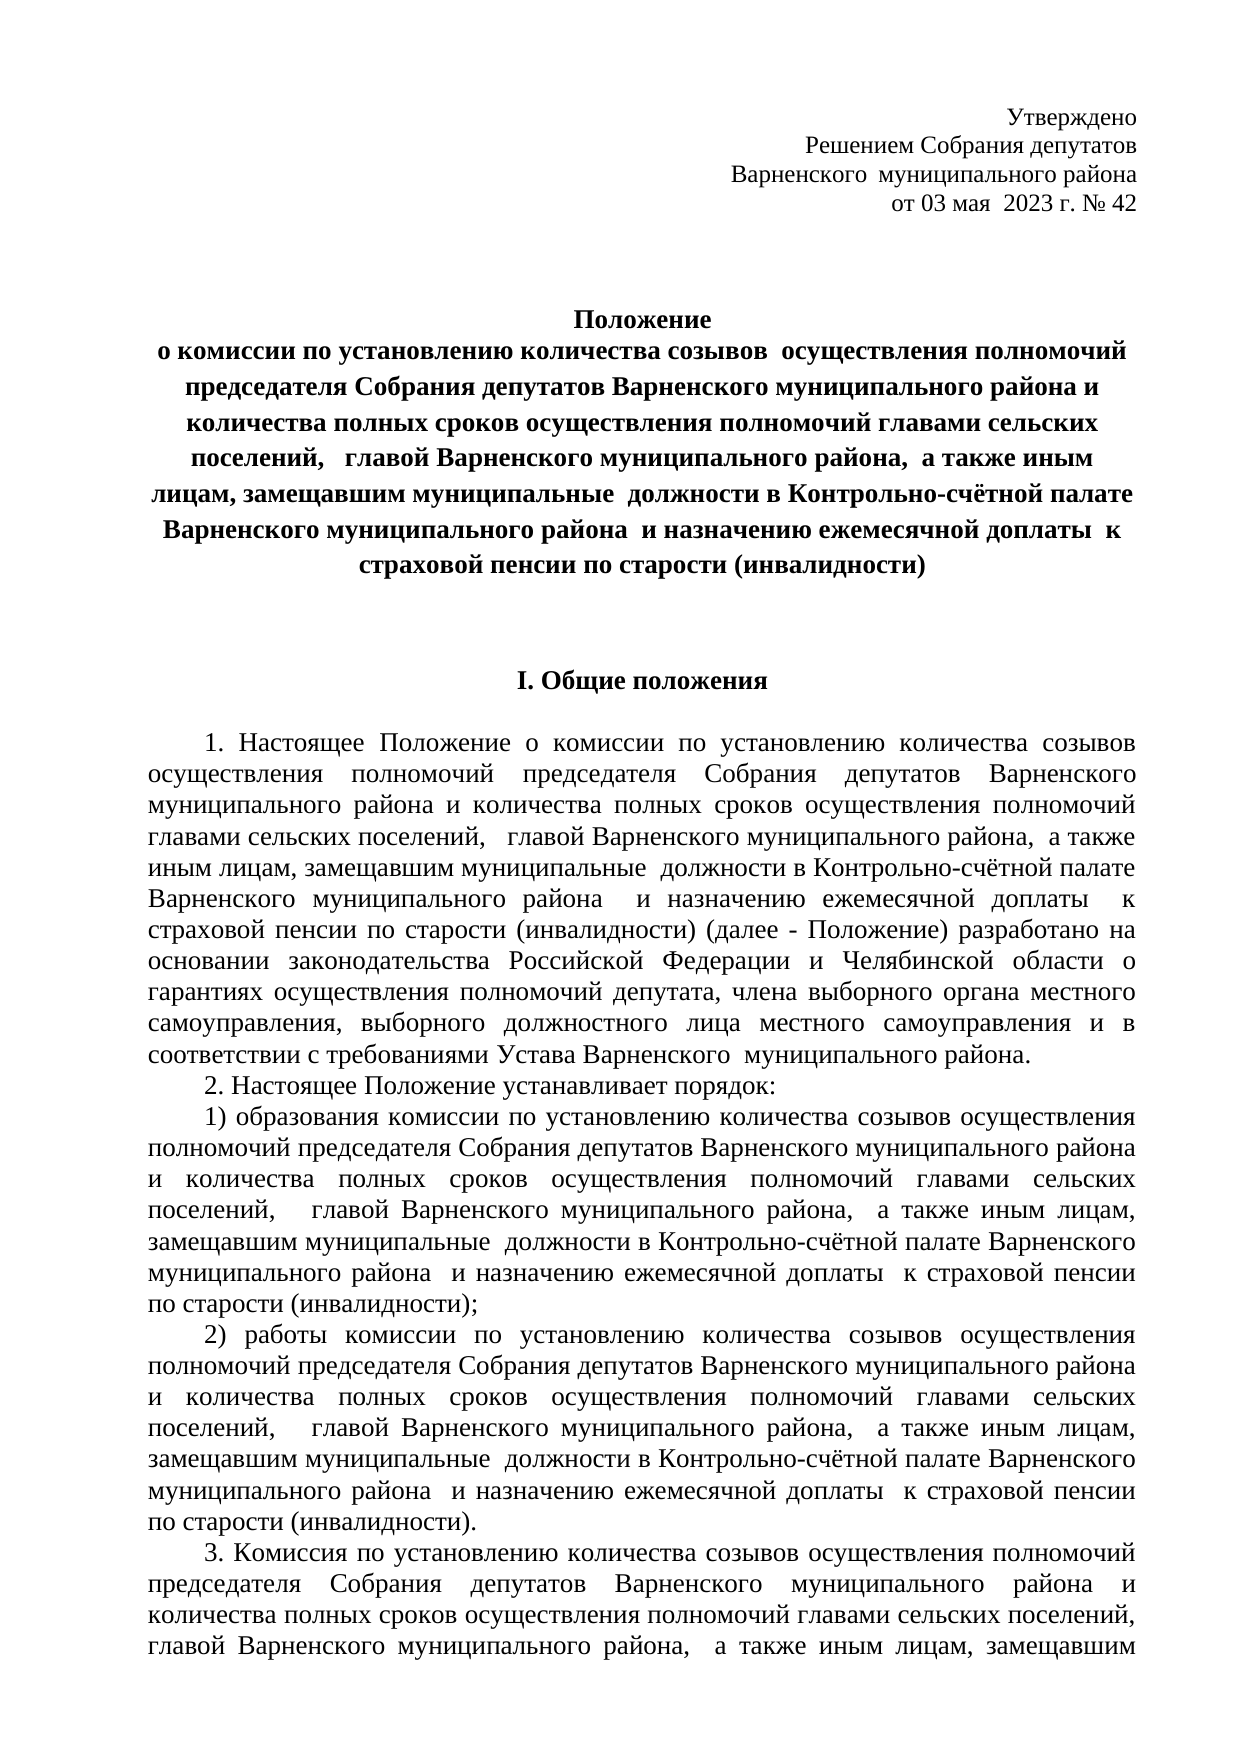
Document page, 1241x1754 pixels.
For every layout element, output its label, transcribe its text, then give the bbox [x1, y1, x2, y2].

text 2. Настоящее Положение устанавливает порядок: [148, 1069, 1137, 1100]
text Варненского муниципального района [148, 159, 1137, 188]
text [148, 1536, 1137, 1661]
list I. Общие положения [148, 664, 1137, 695]
title Положение [148, 303, 1137, 334]
text о комиссии по установлению количества созывов осуществления полномочий председателя Собрания депутатов Варненского муниципального района и количества полных сроков осуществления полномочий главами сельских поселений, главой Варненского муниципального района, а также иным лицам, замещавшим муниципальные должности в Контрольно-счётной палате Варненского муниципального района и назначению ежемесячной доплаты к страховой пенсии по старости (инвалидности) [148, 334, 1137, 580]
text 1. Настоящее Положение о комиссии по установлению количества созывов осуществления полномочий председателя Собрания депутатов Варненского муниципального района и количества полных сроков осуществления полномочий главами сельских поселений, главой Варненского муниципального района, а также иным лицам, замещавшим муниципальные должности в Контрольно-счётной палате Варненского муниципального района и назначению ежемесячной доплаты к страховой пенсии по старости (инвалидности) (далее - Положение) разработано на основании законодательства Российской Федерации и Челябинской области о гарантиях осуществления полномочий депутата, члена выборного органа местного самоуправления, выборного должностного лица местного самоуправления и в соответствии с требованиями Устава Варненского муниципального района. [148, 726, 1137, 1069]
list Утверждено [148, 102, 1137, 131]
text от 03 мая 2023 г. № 42 [148, 188, 1137, 217]
list Решением Собрания депутатов [148, 131, 1137, 159]
text 2) работы комиссии по установлению количества созывов осуществления полномочий председателя Собрания депутатов Варненского муниципального района и количества полных сроков осуществления полномочий главами сельских поселений, главой Варненского муниципального района, а также иным лицам, замещавшим муниципальные должности в Контрольно-счётной палате Варненского муниципального района и назначению ежемесячной доплаты к страховой пенсии по старости (инвалидности). [148, 1318, 1137, 1536]
text 1) образования комиссии по установлению количества созывов осуществления полномочий председателя Собрания депутатов Варненского муниципального района и количества полных сроков осуществления полномочий главами сельских поселений, главой Варненского муниципального района, а также иным лицам, замещавшим муниципальные должности в Контрольно-счётной палате Варненского муниципального района и назначению ежемесячной доплаты к страховой пенсии по старости (инвалидности); [148, 1100, 1137, 1318]
